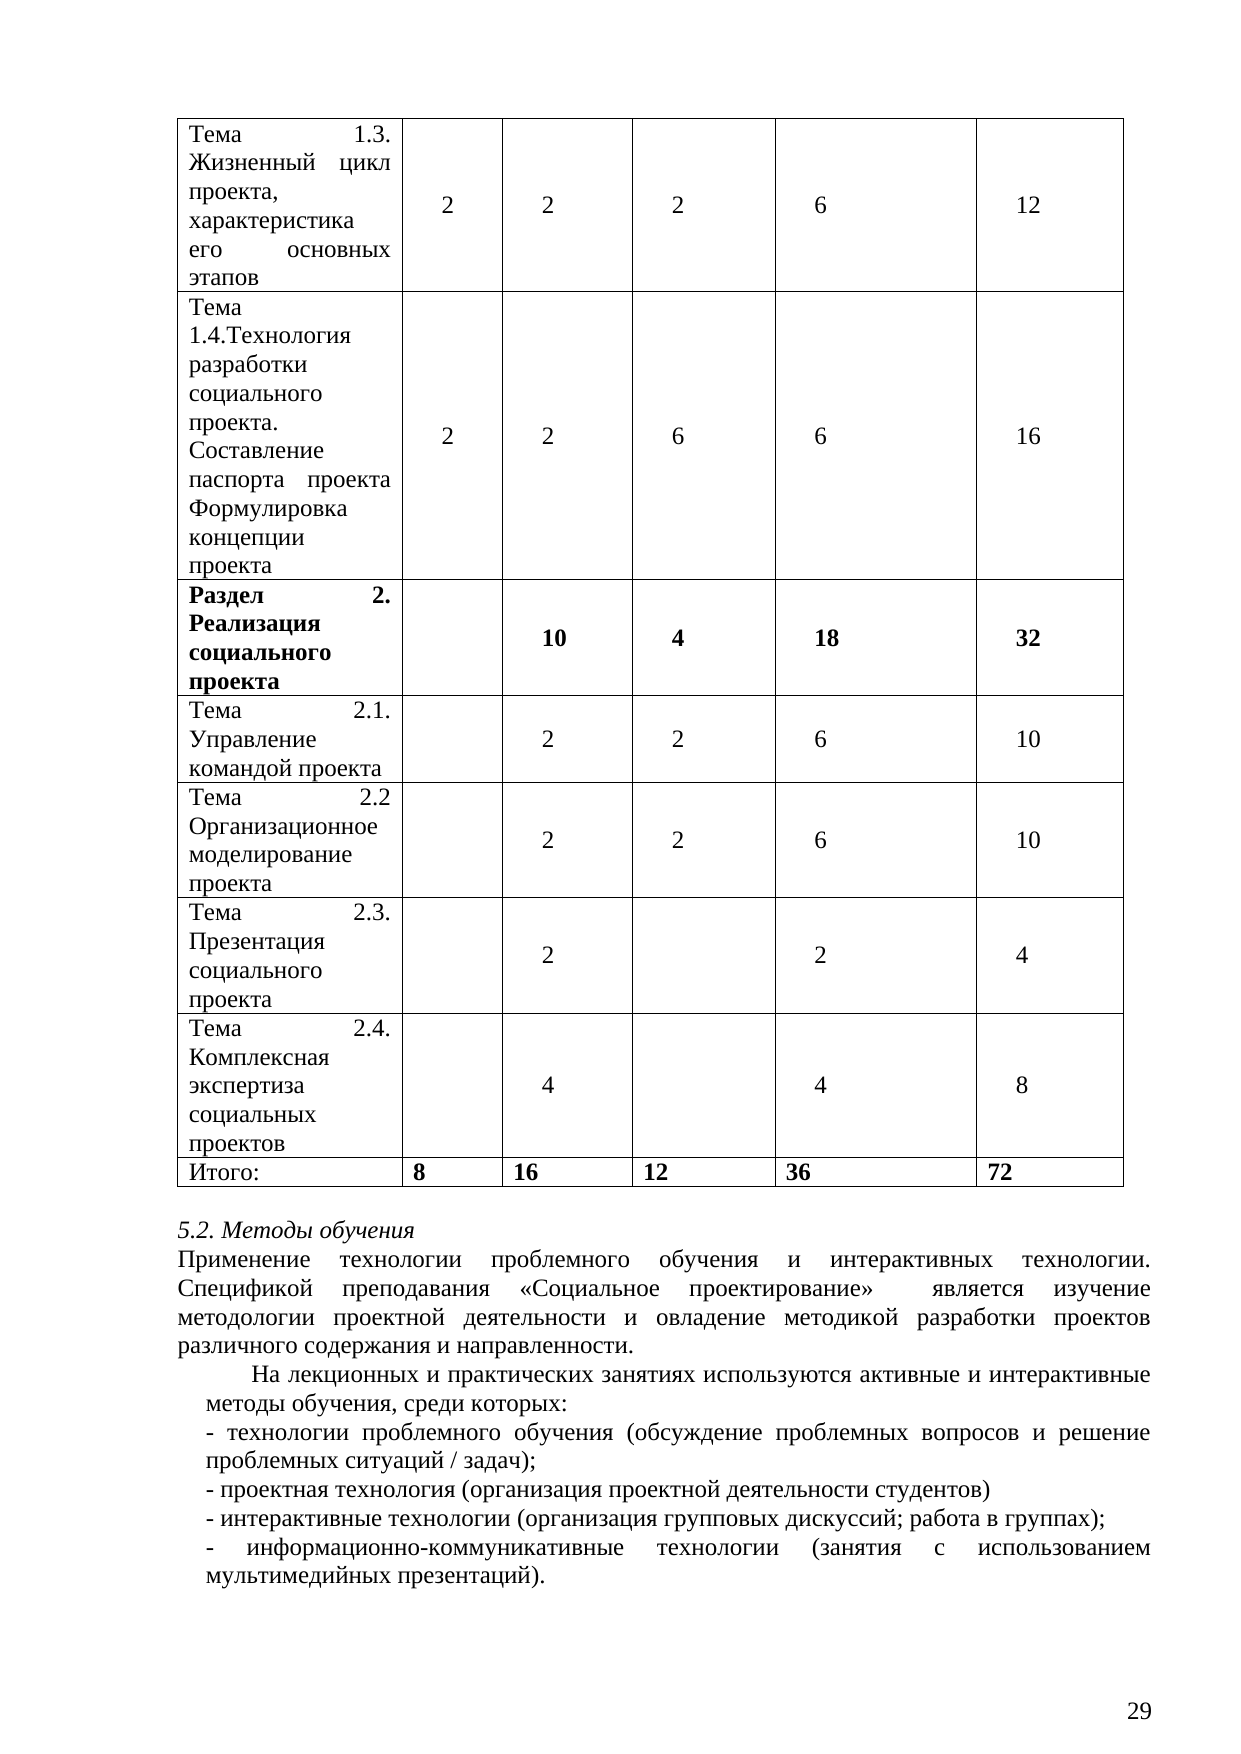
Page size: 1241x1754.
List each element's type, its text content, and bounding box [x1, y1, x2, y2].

text 5.2. Методы обучения [177, 1215, 1152, 1244]
table_cell 2 [503, 783, 632, 897]
table_cell 6 [776, 292, 976, 579]
table_cell 10 [977, 696, 1123, 781]
table_cell 6 [776, 119, 976, 291]
table_cell 10 [503, 580, 632, 695]
text Применение технологии проблемного обучения и интерактивных технологии. Спецификой преподавания «Социальное проектирование» является изучение методологии проектной деятельности и овладение методикой разработки проектов различного содержания и направленности. [177, 1244, 1152, 1359]
text - интерактивные технологии (организация групповых дискуссий; работа в группах); [206, 1503, 1152, 1532]
table_cell [403, 580, 502, 695]
table_cell Раздел 2. Реализация социального проекта [178, 580, 402, 695]
text - информационно-коммуникативные технологии (занятия с использованием мультимедийных презентаций). [206, 1532, 1152, 1589]
table_cell 2 [633, 696, 775, 781]
table_cell 16 [503, 1158, 632, 1186]
table_cell Итого: [178, 1158, 402, 1186]
table_cell 18 [776, 580, 976, 695]
table_cell 6 [776, 696, 976, 781]
table_cell Тема 2.3. Презентация социального проекта [178, 898, 402, 1012]
table_cell 4 [776, 1014, 976, 1157]
table_cell 2 [503, 119, 632, 291]
text На лекционных и практических занятиях используются активные и интерактивные методы обучения, среди которых: [206, 1359, 1152, 1417]
table_cell 12 [633, 1158, 775, 1186]
table_cell 8 [403, 1158, 502, 1186]
table_cell 2 [503, 696, 632, 781]
table_cell [633, 1014, 775, 1157]
text - проектная технология (организация проектной деятельности студентов) [206, 1474, 1152, 1503]
table_cell 2 [633, 119, 775, 291]
table_cell 2 [503, 898, 632, 1012]
text - технологии проблемного обучения (обсуждение проблемных вопросов и решение проблемных ситуаций / задач); [206, 1417, 1152, 1474]
table_cell 2 [403, 292, 502, 579]
table_cell 12 [977, 119, 1123, 291]
table_cell [403, 1014, 502, 1157]
table_cell [633, 898, 775, 1012]
table_cell 4 [503, 1014, 632, 1157]
table_cell 2 [776, 898, 976, 1012]
table_cell 4 [977, 898, 1123, 1012]
table_cell 2 [403, 119, 502, 291]
table_cell [403, 696, 502, 781]
table_cell Тема 1.3. Жизненный цикл проекта, характеристика его основных этапов [178, 119, 402, 291]
table_cell [403, 783, 502, 897]
table_cell 2 [503, 292, 632, 579]
table_cell Тема 2.2 Организационное моделирование проекта [178, 783, 402, 897]
table_cell 16 [977, 292, 1123, 579]
table_cell 2 [633, 783, 775, 897]
table_cell 4 [633, 580, 775, 695]
table_cell 6 [633, 292, 775, 579]
table_cell 10 [977, 783, 1123, 897]
table_cell 8 [977, 1014, 1123, 1157]
table_cell Тема 2.4. Комплексная экспертиза социальных проектов [178, 1014, 402, 1157]
table_cell Тема 2.1. Управление командой проекта [178, 696, 402, 781]
table_cell 6 [776, 783, 976, 897]
table_cell 36 [776, 1158, 976, 1186]
table_cell Тема 1.4.Технология разработки социального проекта. Составление паспорта проекта Формулировка концепции проекта [178, 292, 402, 579]
table_cell [403, 898, 502, 1012]
table_cell 72 [977, 1158, 1123, 1186]
table_cell 32 [977, 580, 1123, 695]
